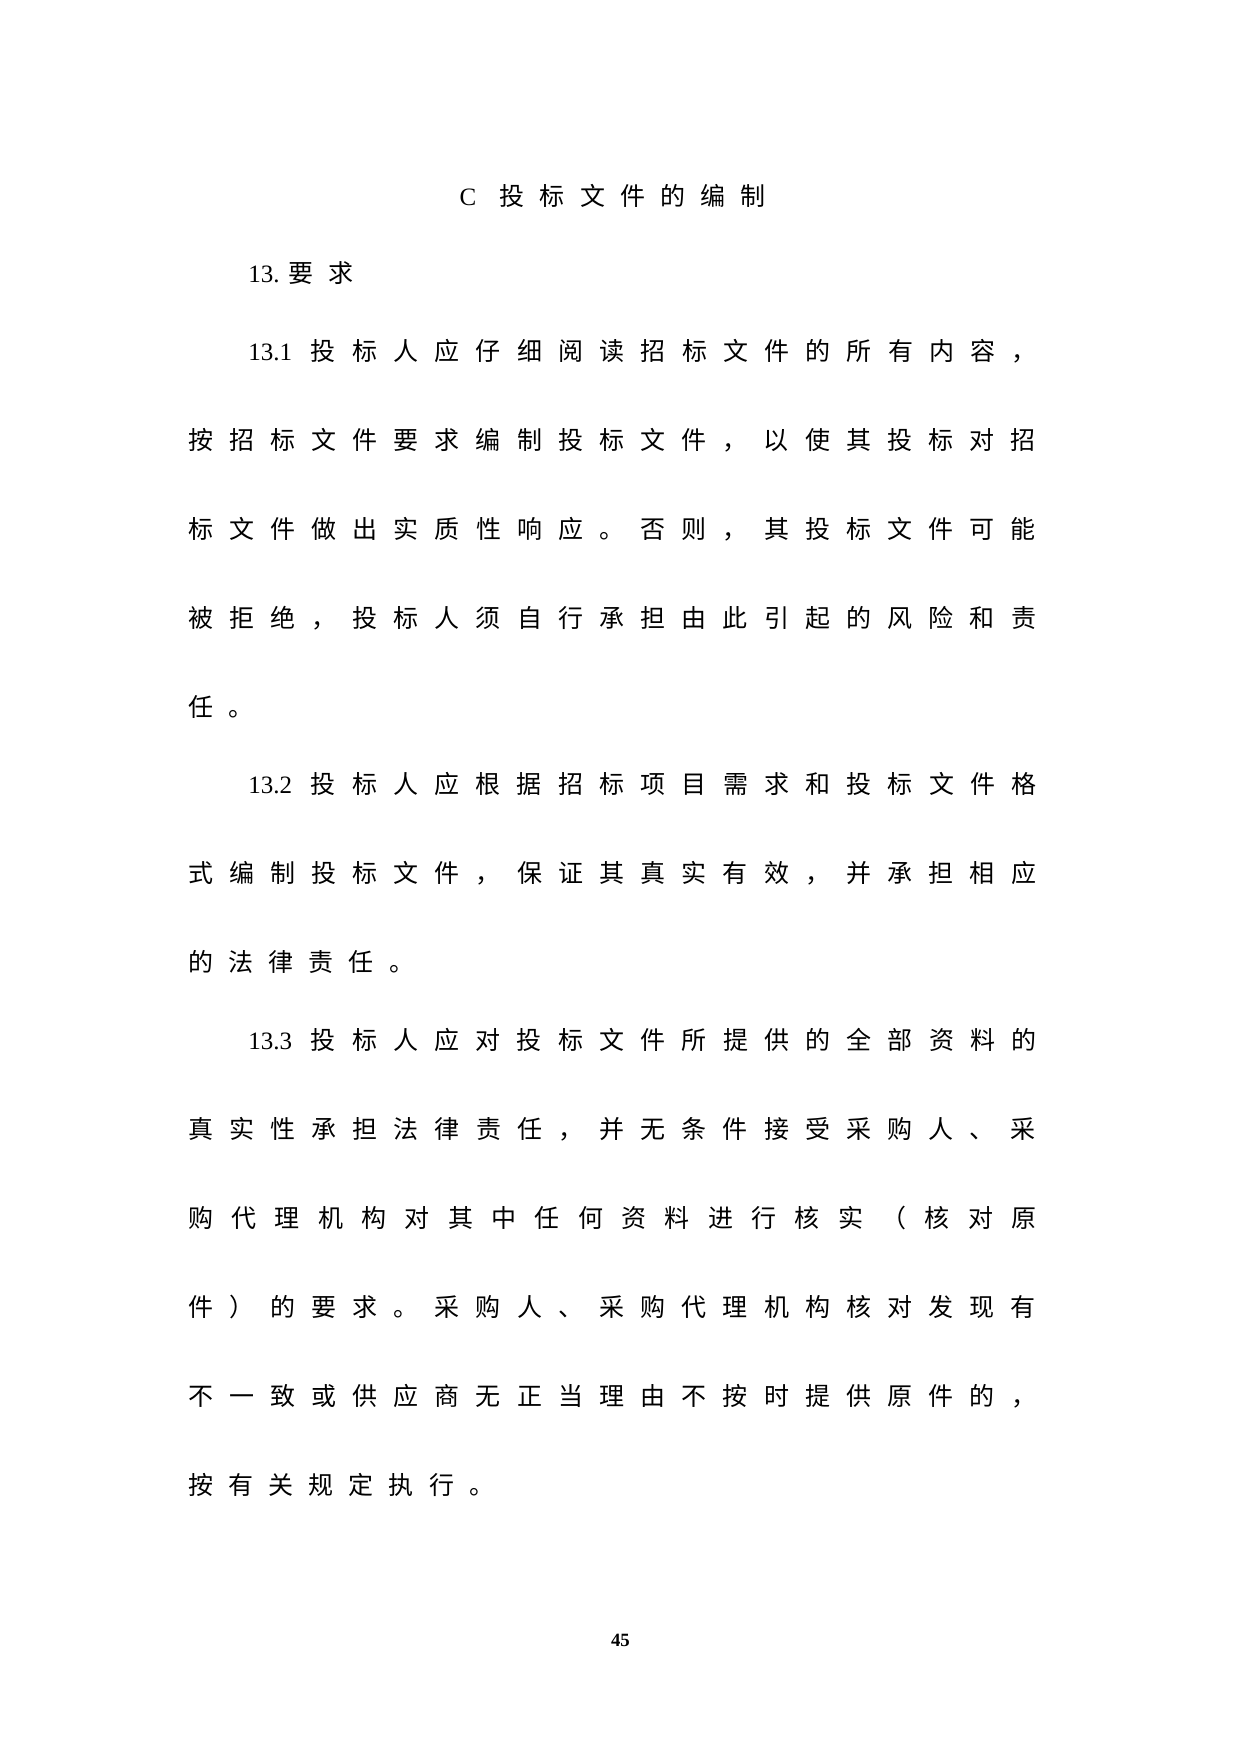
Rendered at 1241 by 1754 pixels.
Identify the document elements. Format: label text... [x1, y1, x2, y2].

text 13.3 投标人应对投标文件所提供的全部资料的真实性承担法律责任，并无条件接受采购人、采购代理机构对其中任何资料进行核实（核对原件）的要求。采购人、采购代理机构核对发现有不一致或供应商无正当理由不按时提供原件的，按有关规定执行。 [188, 1009, 1052, 1513]
text 13.2 投标人应根据招标项目需求和投标文件格式编制投标文件，保证其真实有效，并承担相应的法律责任。 [188, 753, 1052, 991]
text 13. 要求 [188, 242, 1052, 301]
text C 投标文件的编制 [188, 164, 1052, 224]
text 13.1 投标人应仔细阅读招标文件的所有内容，按招标文件要求编制投标文件，以使其投标对招标文件做出实质性响应。否则，其投标文件可能被拒绝，投标人须自行承担由此引起的风险和责任。 [188, 319, 1052, 735]
